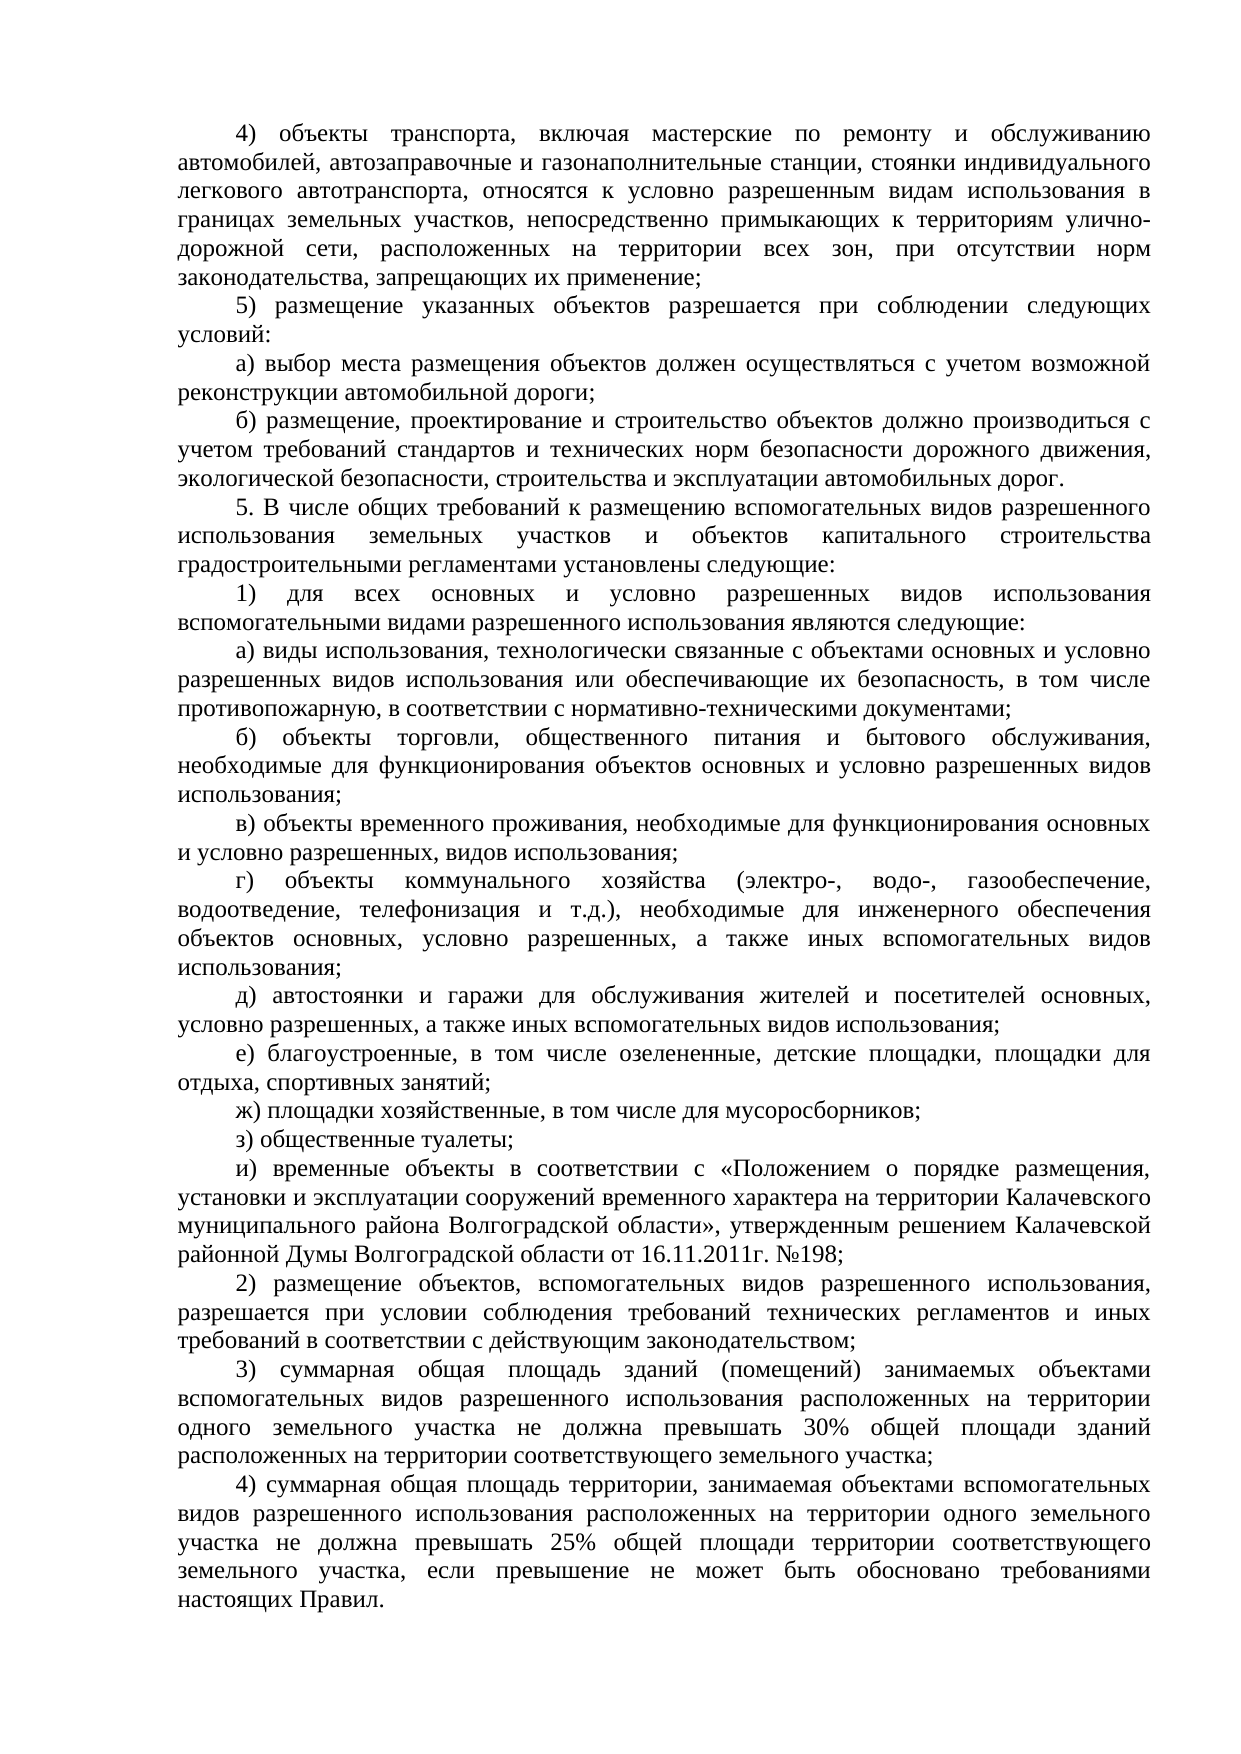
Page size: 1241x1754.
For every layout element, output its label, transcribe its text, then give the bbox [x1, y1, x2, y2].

text з) общественные туалеты; [177, 1124, 1152, 1153]
text 4) суммарная общая площадь территории, занимаемая объектами вспомогательных видов разрешенного использования расположенных на территории одного земельного участка не должна превышать 25% общей площади территории соответствующего земельного участка, если превышение не может быть обосновано требованиями настоящих Правил. [177, 1469, 1152, 1613]
text а) виды использования, технологически связанные с объектами основных и условно разрешенных видов использования или обеспечивающие их безопасность, в том числе противопожарную, в соответствии с нормативно-техническими документами; [177, 636, 1152, 722]
text 5) размещение указанных объектов разрешается при соблюдении следующих условий: [177, 291, 1152, 348]
text и) временные объекты в соответствии с «Положением о порядке размещения, установки и эксплуатации сооружений временного характера на территории Калачевского муниципального района Волгоградской области», утвержденным решением Калачевской районной Думы Волгоградской области от 16.11.2011г. №198; [177, 1153, 1152, 1268]
text 5. В числе общих требований к размещению вспомогательных видов разрешенного использования земельных участков и объектов капитального строительства градостроительными регламентами установлены следующие: [177, 492, 1152, 578]
text а) выбор места размещения объектов должен осуществляться с учетом возможной реконструкции автомобильной дороги; [177, 348, 1152, 406]
text 2) размещение объектов, вспомогательных видов разрешенного использования, разрешается при условии соблюдения требований технических регламентов и иных требований в соответствии с действующим законодательством; [177, 1268, 1152, 1354]
text б) объекты торговли, общественного питания и бытового обслуживания, необходимые для функционирования объектов основных и условно разрешенных видов использования; [177, 722, 1152, 808]
text г) объекты коммунального хозяйства (электро-, водо-, газообеспечение, водоотведение, телефонизация и т.д.), необходимые для инженерного обеспечения объектов основных, условно разрешенных, а также иных вспомогательных видов использования; [177, 866, 1152, 981]
text ж) площадки хозяйственные, в том числе для мусоросборников; [177, 1096, 1152, 1124]
text 3) суммарная общая площадь зданий (помещений) занимаемых объектами вспомогательных видов разрешенного использования расположенных на территории одного земельного участка не должна превышать 30% общей площади зданий расположенных на территории соответствующего земельного участка; [177, 1354, 1152, 1469]
text в) объекты временного проживания, необходимые для функционирования основных и условно разрешенных, видов использования; [177, 808, 1152, 866]
text 1) для всех основных и условно разрешенных видов использования вспомогательными видами разрешенного использования являются следующие: [177, 578, 1152, 636]
text 4) объекты транспорта, включая мастерские по ремонту и обслуживанию автомобилей, автозаправочные и газонаполнительные станции, стоянки индивидуального легкового автотранспорта, относятся к условно разрешенным видам использования в границах земельных участков, непосредственно примыкающих к территориям улично-дорожной сети, расположенных на территории всех зон, при отсутствии норм законодательства, запрещающих их применение; [177, 118, 1152, 291]
text е) благоустроенные, в том числе озелененные, детские площадки, площадки для отдыха, спортивных занятий; [177, 1038, 1152, 1096]
text б) размещение, проектирование и строительство объектов должно производиться с учетом требований стандартов и технических норм безопасности дорожного движения, экологической безопасности, строительства и эксплуатации автомобильных дорог. [177, 406, 1152, 492]
text д) автостоянки и гаражи для обслуживания жителей и посетителей основных, условно разрешенных, а также иных вспомогательных видов использования; [177, 981, 1152, 1038]
